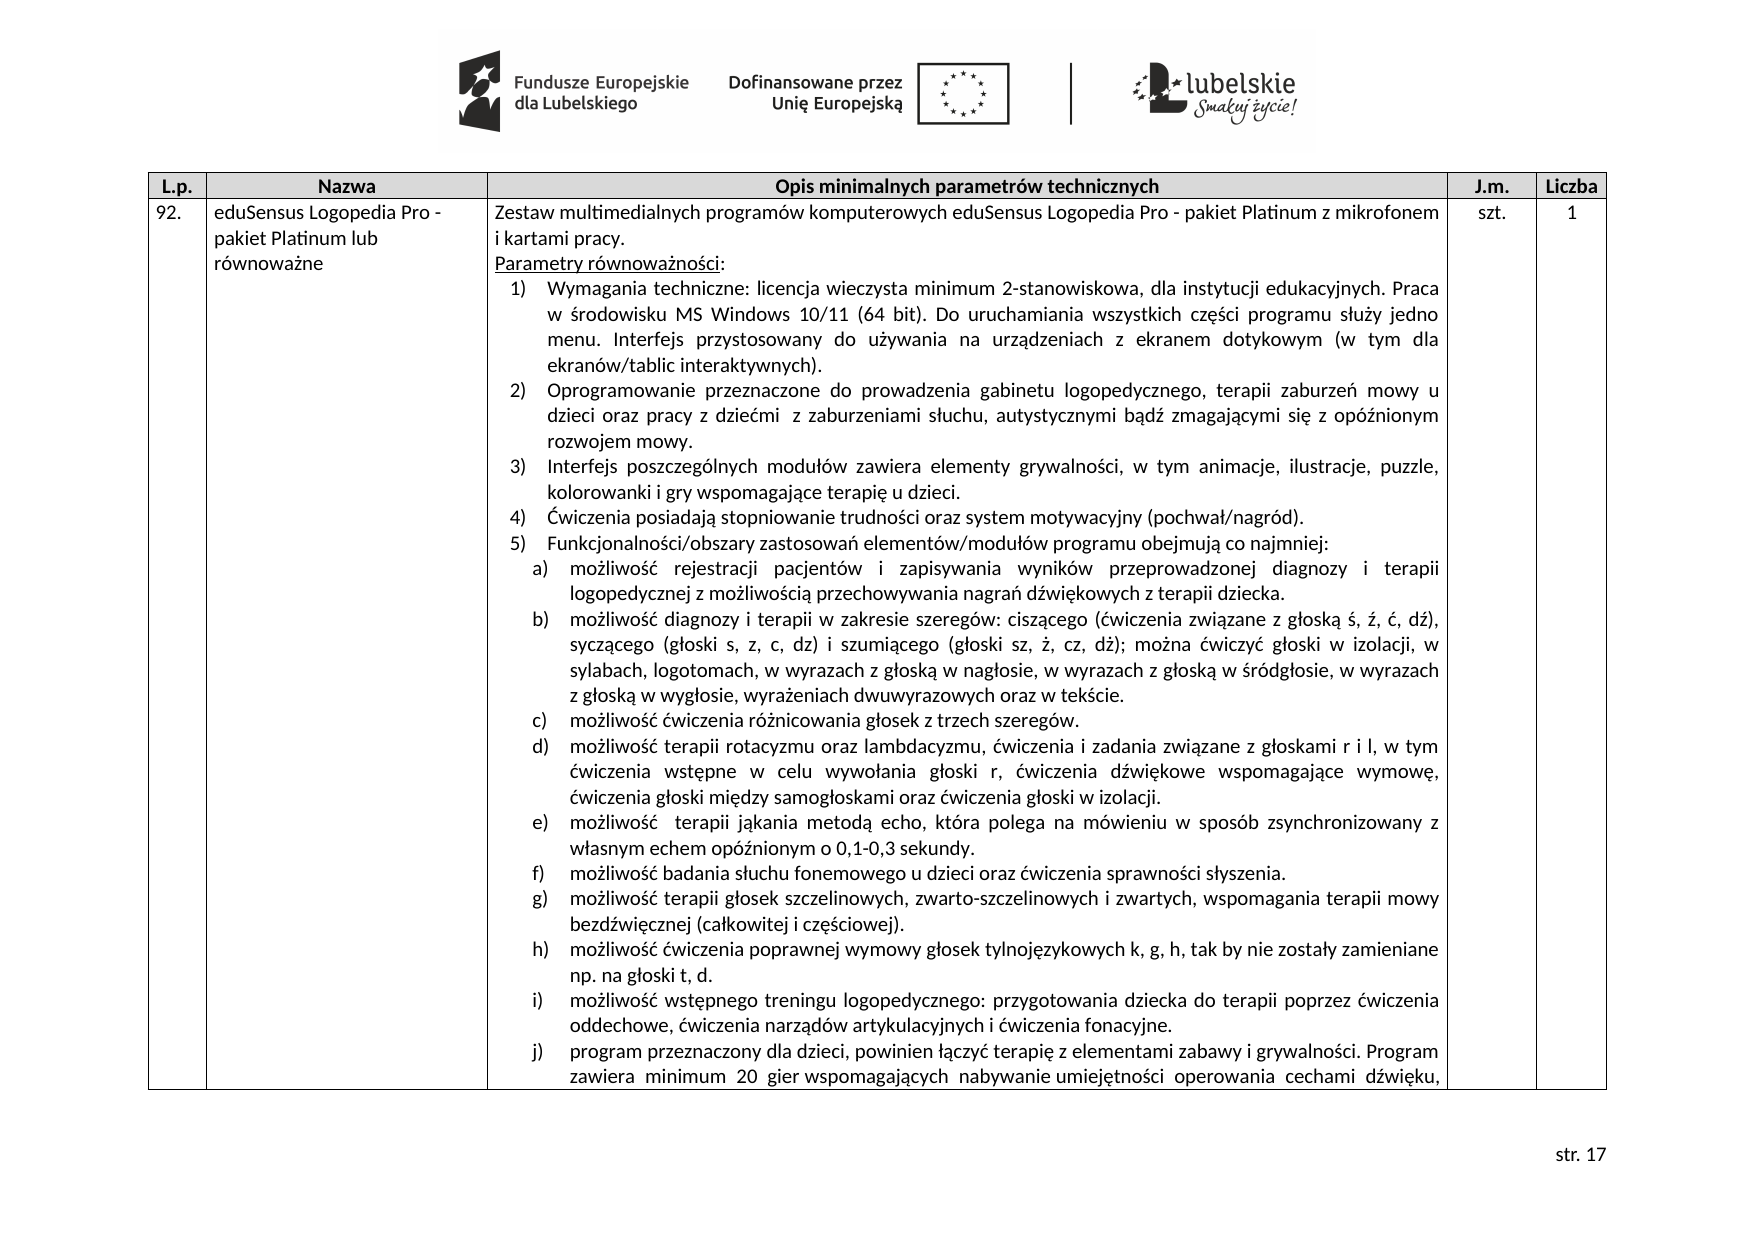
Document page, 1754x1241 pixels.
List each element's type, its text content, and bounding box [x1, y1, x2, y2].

table_header Nazwa [207, 173, 487, 198]
table_cell eduSensus Logopedia Pro - pakiet Platinum lub równoważne [207, 199, 487, 1089]
table_header Opis minimalnych parametrów technicznych [488, 173, 1447, 198]
table_header Liczba [1537, 173, 1606, 198]
picture [437, 29, 1317, 153]
table_cell 1 [1537, 199, 1606, 1089]
table_cell [149, 199, 206, 1089]
table_cell szt. [1448, 199, 1536, 1089]
table_header L.p. [149, 173, 206, 198]
table_header J.m. [1448, 173, 1536, 198]
